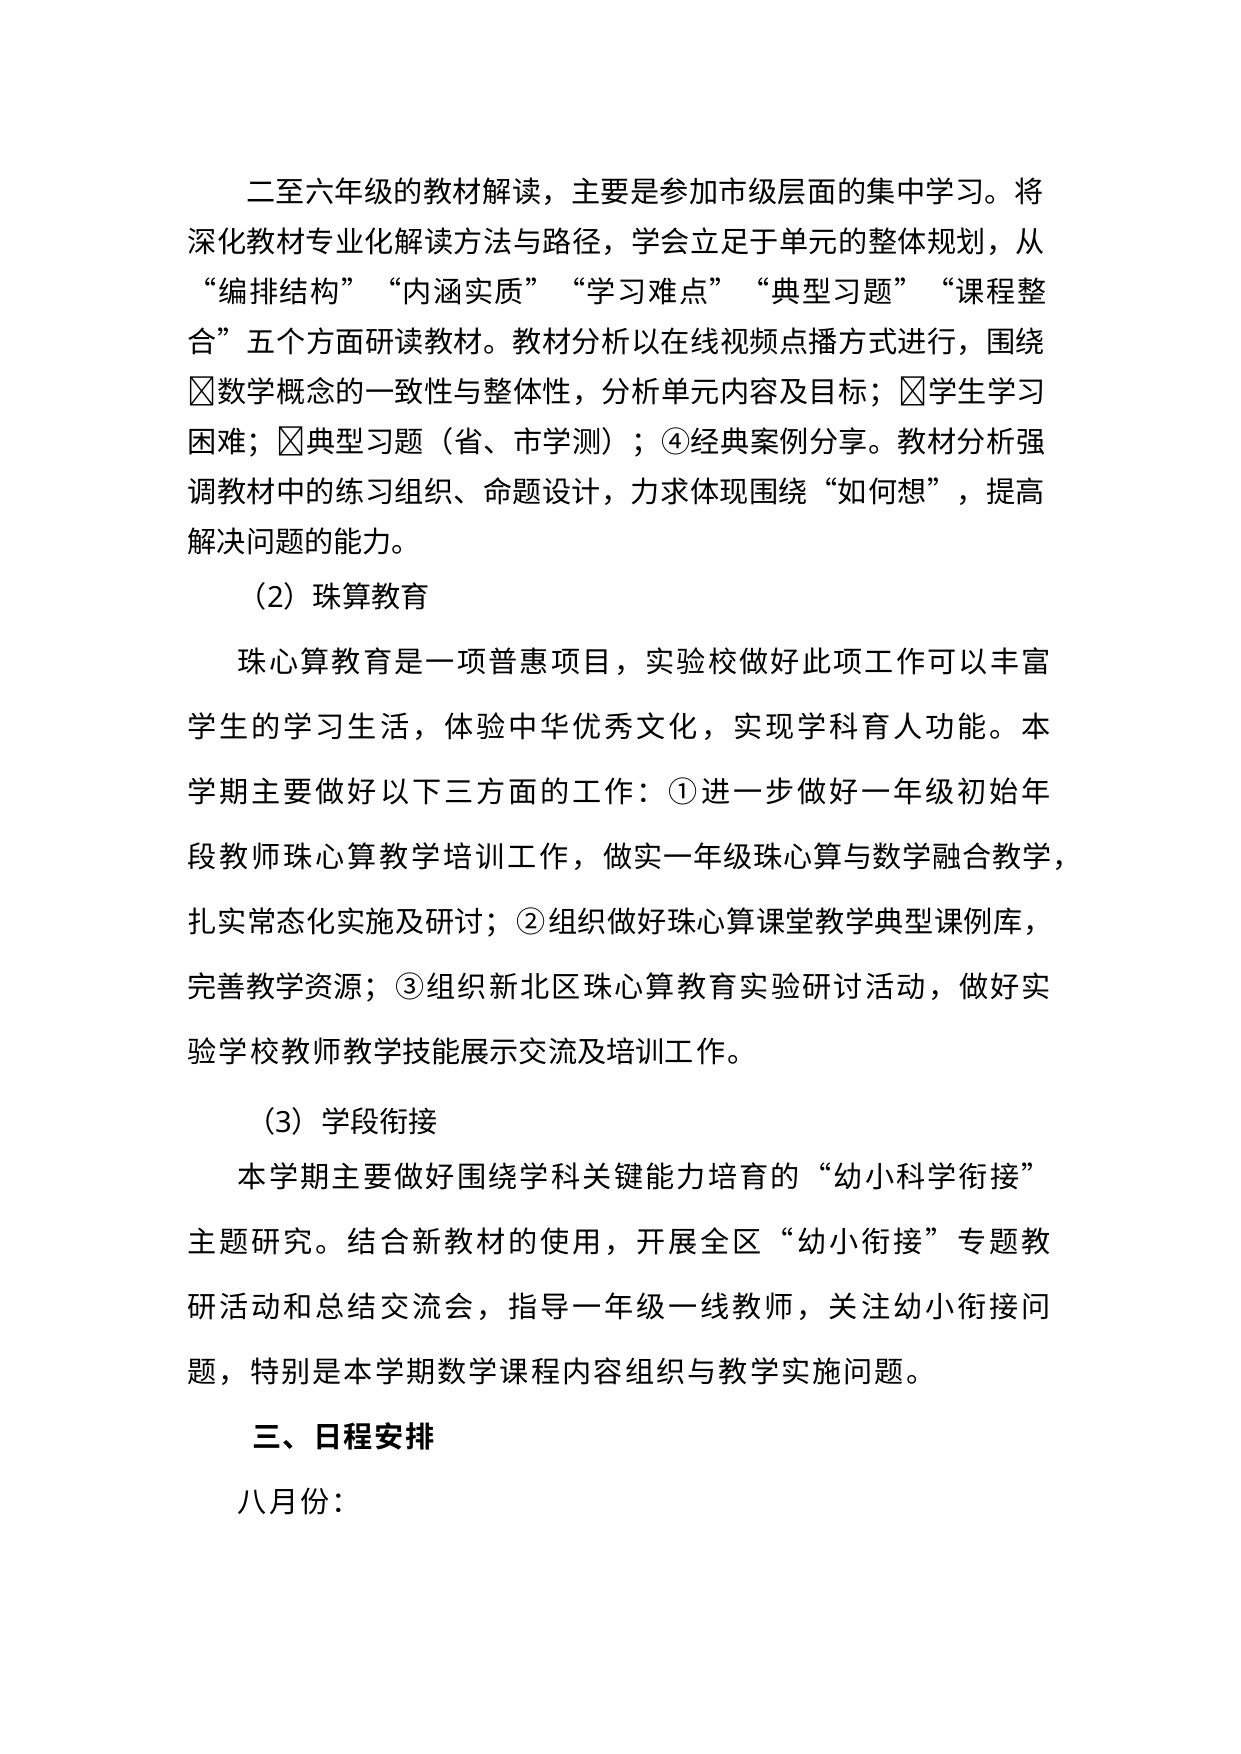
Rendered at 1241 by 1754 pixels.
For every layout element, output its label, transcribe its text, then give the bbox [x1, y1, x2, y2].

text （3）学段衔接 [187, 1092, 1046, 1142]
text （2）珠算教育 [187, 562, 1053, 627]
text 八月份： [187, 1467, 1053, 1532]
text 三、日程安排 [187, 1402, 1053, 1467]
text 二至六年级的教材解读，主要是参加市级层面的集中学习。将深化教材专业化解读方法与路径，学会立足于单元的整体规划，从“编排结构”“内涵实质”“学习难点”“典型习题”“课程整合”五个方面研读教材。教材分析以在线视频点播方式进行，围绕数学概念的一致性与整体性，分析单元内容及目标；学生学习困难；典型习题（省、市学测）；④经典案例分享。教材分析强调教材中的练习组织、命题设计，力求体现围绕“如何想”，提高解决问题的能力。 [187, 162, 1046, 562]
text 珠心算教育是一项普惠项目，实验校做好此项工作可以丰富学生的学习生活，体验中华优秀文化，实现学科育人功能。本学期主要做好以下三方面的工作：①进一步做好一年级初始年段教师珠心算教学培训工作，做实一年级珠心算与数学融合教学，扎实常态化实施及研讨；②组织做好珠心算课堂教学典型课例库，完善教学资源；③组织新北区珠心算教育实验研讨活动，做好实验学校教师教学技能展示交流及培训工作。 [187, 627, 1053, 1082]
text 本学期主要做好围绕学科关键能力培育的“幼小科学衔接”主题研究。结合新教材的使用，开展全区“幼小衔接”专题教研活动和总结交流会，指导一年级一线教师，关注幼小衔接问题，特别是本学期数学课程内容组织与教学实施问题。 [187, 1142, 1053, 1402]
